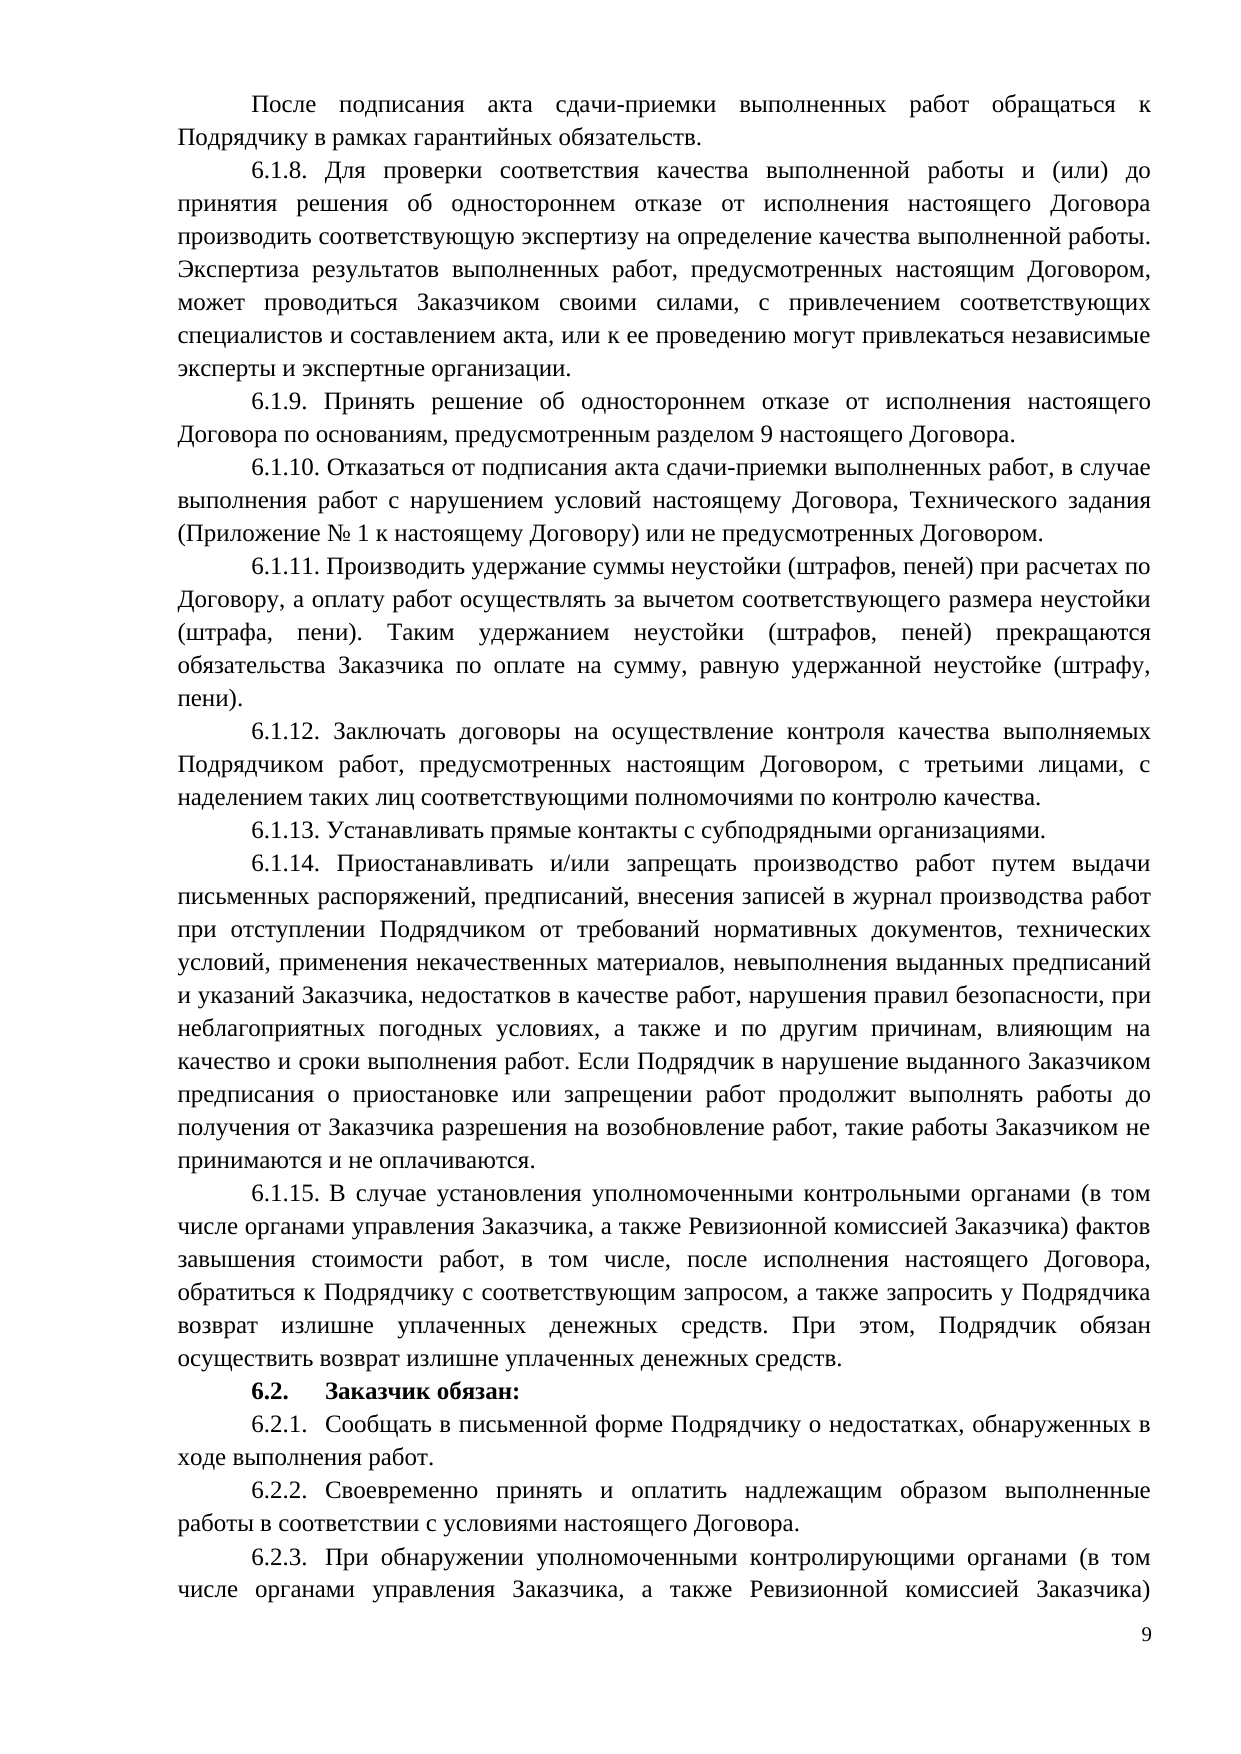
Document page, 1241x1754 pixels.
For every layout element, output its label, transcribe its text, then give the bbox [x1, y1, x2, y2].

text 6.1.11. Производить удержание суммы неустойки (штрафов, пеней) при расчетах по Договору, а оплату работ осуществлять за вычетом соответствующего размера неустойки (штрафа, пени). Таким удержанием неустойки (штрафов, пеней) прекращаются обязательства Заказчика по оплате на сумму, равную удержанной неустойке (штрафу, пени). [177, 551, 1152, 712]
text 6.1.14. Приостанавливать и/или запрещать производство работ путем выдачи письменных распоряжений, предписаний, внесения записей в журнал производства работ при отступлении Подрядчиком от требований нормативных документов, технических условий, применения некачественных материалов, невыполнения выданных предписаний и указаний Заказчика, недостатков в качестве работ, нарушения правил безопасности, при неблагоприятных погодных условиях, а также и по другим причинам, влияющим на качество и сроки выполнения работ. Если Подрядчик в нарушение выданного Заказчиком предписания о приостановке или запрещении работ продолжит выполнять работы до получения от Заказчика разрешения на возобновление работ, такие работы Заказчиком не принимаются и не оплачиваются. [177, 848, 1152, 1174]
text 6.2.1. Сообщать в письменной форме Подрядчику о недостатках, обнаруженных в ходе выполнения работ. [177, 1409, 1152, 1471]
text 6.2. Заказчик обязан: [177, 1376, 1152, 1405]
text 6.1.8. Для проверки соответствия качества выполненной работы и (или) до принятия решения об одностороннем отказе от исполнения настоящего Договора производить соответствующую экспертизу на определение качества выполненной работы. Экспертиза результатов выполненных работ, предусмотренных настоящим Договором, может проводиться Заказчиком своими силами, с привлечением соответствующих специалистов и составлением акта, или к ее проведению могут привлекаться независимые эксперты и экспертные организации. [177, 155, 1152, 382]
text 6.1.13. Устанавливать прямые контакты с субподрядными организациями. [177, 815, 1152, 844]
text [177, 1542, 1152, 1603]
text 6.1.9. Принять решение об одностороннем отказе от исполнения настоящего Договора по основаниям, предусмотренным разделом 9 настоящего Договора. [177, 386, 1152, 448]
text 6.1.10. Отказаться от подписания акта сдачи-приемки выполненных работ, в случае выполнения работ с нарушением условий настоящему Договора, Технического задания (Приложение № 1 к настоящему Договору) или не предусмотренных Договором. [177, 452, 1152, 547]
text 6.2.2. Своевременно принять и оплатить надлежащим образом выполненные работы в соответствии с условиями настоящего Договора. [177, 1476, 1152, 1537]
text 6.1.15. В случае установления уполномоченными контрольными органами (в том числе органами управления Заказчика, а также Ревизионной комиссией Заказчика) фактов завышения стоимости работ, в том числе, после исполнения настоящего Договора, обратиться к Подрядчику с соответствующим запросом, а также запросить у Подрядчика возврат излишне уплаченных денежных средств. При этом, Подрядчик обязан осуществить возврат излишне уплаченных денежных средств. [177, 1178, 1152, 1372]
text 6.1.12. Заключать договоры на осуществление контроля качества выполняемых Подрядчиком работ, предусмотренных настоящим Договором, с третьими лицами, с наделением таких лиц соответствующими полномочиями по контролю качества. [177, 716, 1152, 811]
text После подписания акта сдачи-приемки выполненных работ обращаться к Подрядчику в рамках гарантийных обязательств. [177, 89, 1152, 150]
